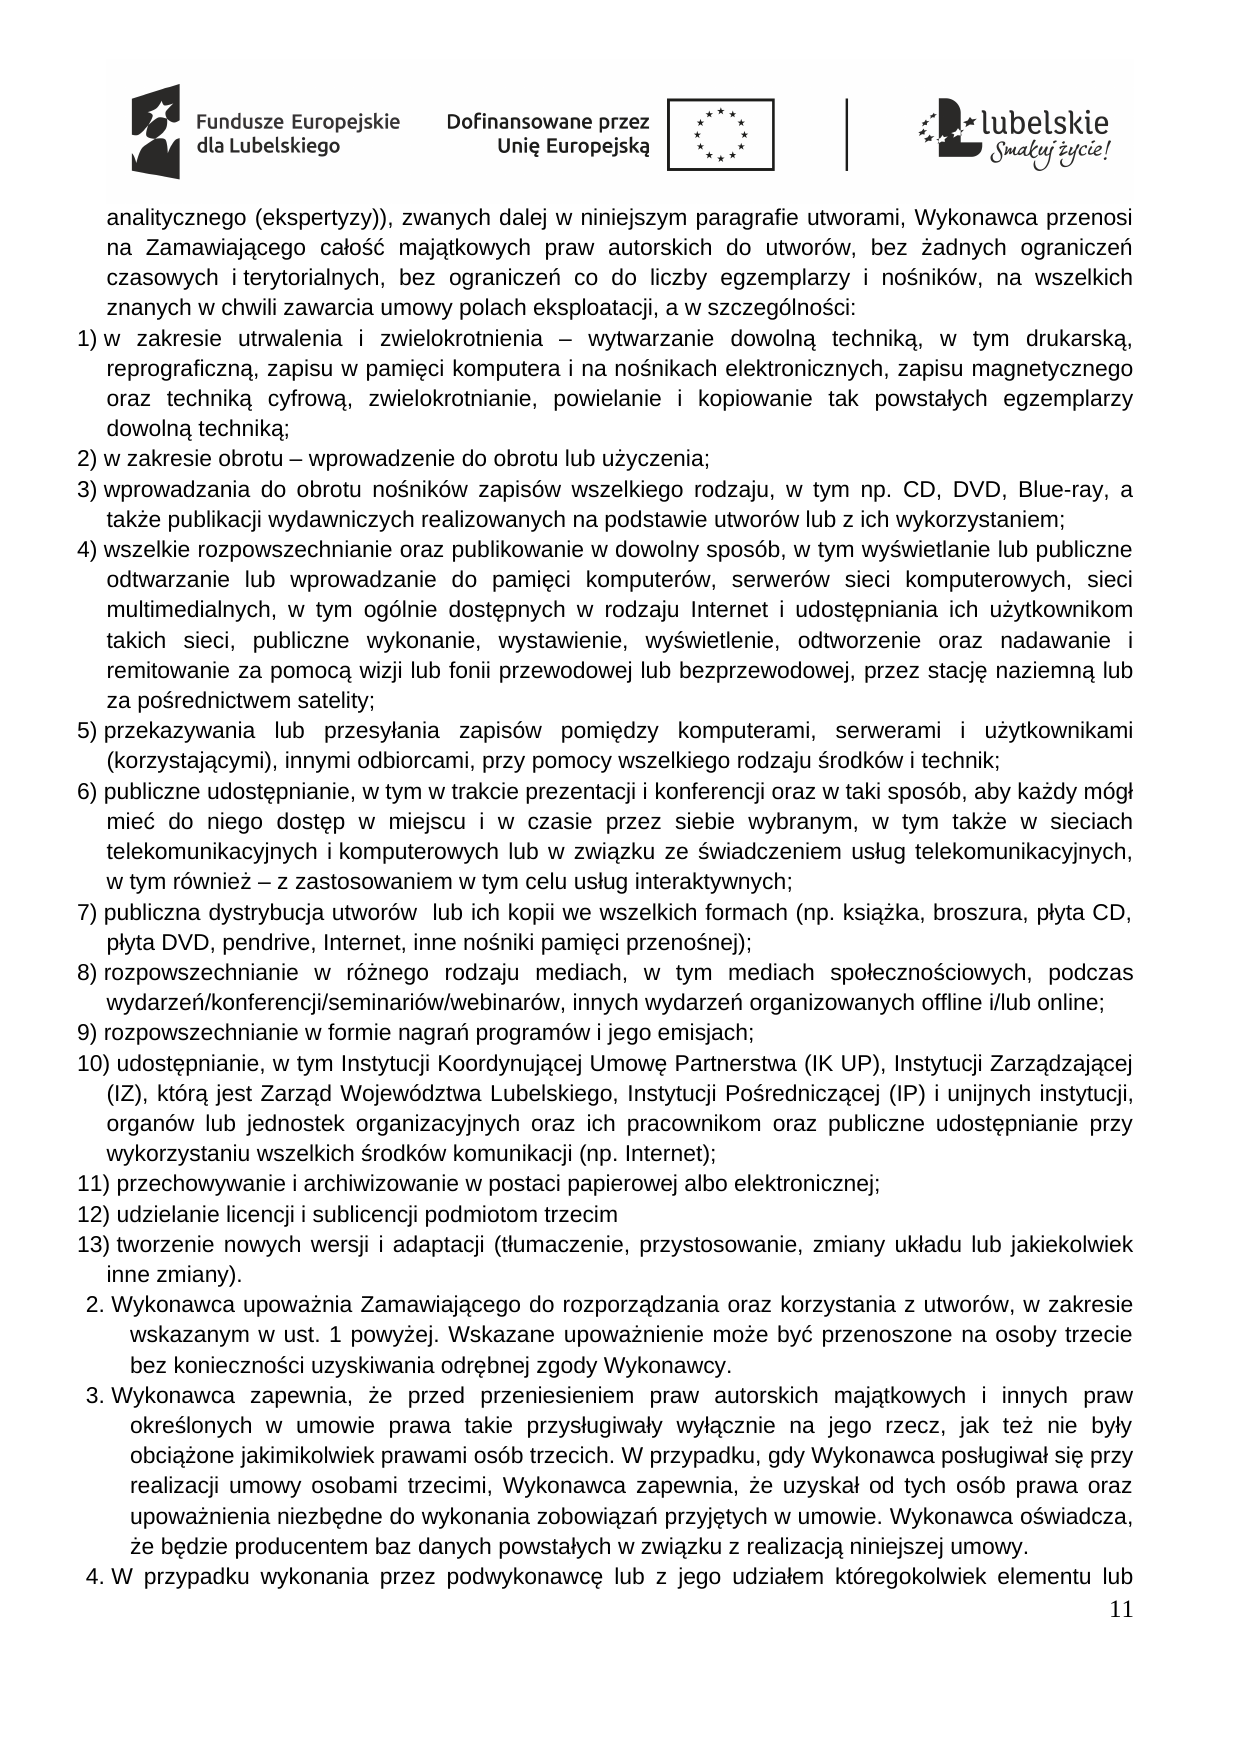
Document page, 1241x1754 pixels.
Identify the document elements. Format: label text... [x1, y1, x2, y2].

list publiczne udostępnianie, w tym w trakcie prezentacji i konferencji oraz w taki sposób, aby każdy mógł mieć do niego dostęp w miejscu i w czasie przez siebie wybranym, w tym także w sieciach telekomunikacyjnych i komputerowych lub w związku ze świadczeniem usług telekomunikacyjnych, w tym również – z zastosowaniem w tym celu usług interaktywnych; [77, 778, 1134, 895]
list udzielanie licencji i sublicencji podmiotom trzecim [77, 1201, 1134, 1227]
list w zakresie obrotu – wprowadzenie do obrotu lub użyczenia; [77, 445, 1134, 472]
list udostępnianie, w tym Instytucji Koordynującej Umowę Partnerstwa (IK UP), Instytucji Zarządzającej (IZ), którą jest Zarząd Województwa Lubelskiego, Instytucji Pośredniczącej (IP) i unijnych instytucji, organów lub jednostek organizacyjnych oraz ich pracownikom oraz publiczne udostępnianie przy wykorzystaniu wszelkich środków komunikacji (np. Internet); [77, 1049, 1134, 1167]
list rozpowszechnianie w różnego rodzaju mediach, w tym mediach społecznościowych, podczas wydarzeń/konferencji/seminariów/webinarów, innych wydarzeń organizowanych offline i/lub online; [77, 959, 1134, 1016]
list Wykonawca zapewnia, że przed przeniesieniem praw autorskich majątkowych i innych praw określonych w umowie prawa takie przysługiwały wyłącznie na jego rzecz, jak też nie były obciążone jakimikolwiek prawami osób trzecich. W przypadku, gdy Wykonawca posługiwał się przy realizacji umowy osobami trzecimi, Wykonawca zapewnia, że uzyskał od tych osób prawa oraz upoważnienia niezbędne do wykonania zobowiązań przyjętych w umowie. Wykonawca oświadcza, że będzie producentem baz danych powstałych w związku z realizacją niniejszej umowy. [86, 1382, 1134, 1559]
list w zakresie utrwalenia i zwielokrotnienia – wytwarzanie dowolną techniką, w tym drukarską, reprograficzną, zapisu w pamięci komputera i na nośnikach elektronicznych, zapisu magnetycznego oraz techniką cyfrową, zwielokrotnianie, powielanie i kopiowanie tak powstałych egzemplarzy dowolną techniką; [77, 324, 1134, 442]
list Wykonawca upoważnia Zamawiającego do rozporządzania oraz korzystania z utworów, w zakresie wskazanym w ust. 1 powyżej. Wskazane upoważnienie może być przenoszone na osoby trzecie bez konieczności uzyskiwania odrębnej zgody Wykonawcy. [86, 1291, 1134, 1378]
list rozpowszechnianie w formie nagrań programów i jego emisjach; [77, 1019, 1134, 1046]
list publiczna dystrybucja utworów lub ich kopii we wszelkich formach (np. książka, broszura, płyta CD, płyta DVD, pendrive, Internet, inne nośniki pamięci przenośnej); [77, 898, 1134, 955]
list tworzenie nowych wersji i adaptacji (tłumaczenie, przystosowanie, zmiany układu lub jakiekolwiek inne zmiany). [77, 1231, 1134, 1287]
list wprowadzania do obrotu nośników zapisów wszelkiego rodzaju, w tym np. CD, DVD, Blue-ray, a także publikacji wydawniczych realizowanych na podstawie utworów lub z ich wykorzystaniem; [77, 476, 1134, 532]
list przekazywania lub przesyłania zapisów pomiędzy komputerami, serwerami i użytkownikami (korzystającymi), innymi odbiorcami, przy pomocy wszelkiego rodzaju środków i technik; [77, 717, 1134, 774]
picture [106, 59, 1134, 204]
list wszelkie rozpowszechnianie oraz publikowanie w dowolny sposób, w tym wyświetlanie lub publiczne odtwarzanie lub wprowadzanie do pamięci komputerów, serwerów sieci komputerowych, sieci multimedialnych, w tym ogólnie dostępnych w rodzaju Internet i udostępniania ich użytkownikom takich sieci, publiczne wykonanie, wystawienie, wyświetlenie, odtworzenie oraz nadawanie i remitowanie za pomocą wizji lub fonii przewodowej lub bezprzewodowej, przez stację naziemną lub za pośrednictwem satelity; [77, 536, 1134, 713]
list przechowywanie i archiwizowanie w postaci papierowej albo elektronicznej; [77, 1170, 1134, 1197]
